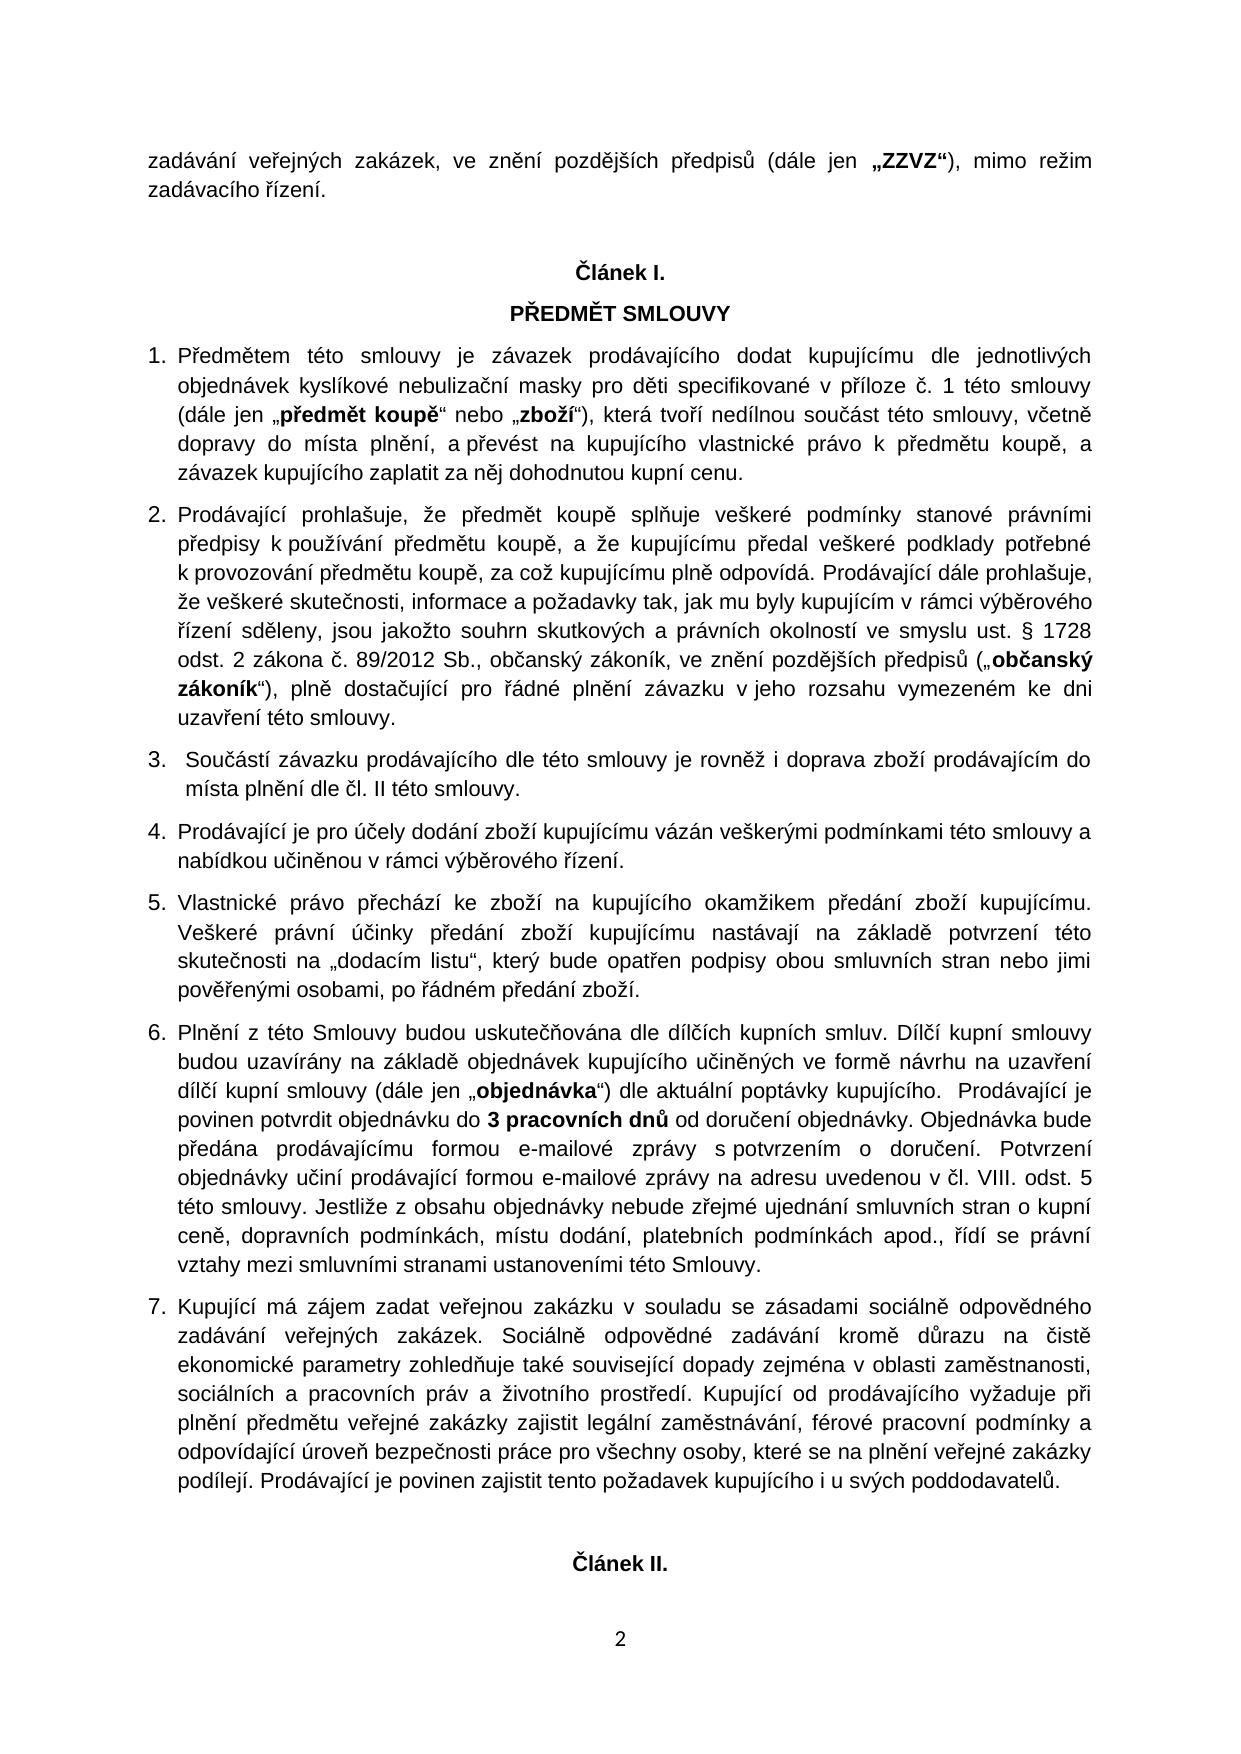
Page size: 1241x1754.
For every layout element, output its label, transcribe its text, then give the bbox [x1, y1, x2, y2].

list Součástí závazku prodávajícího dle této smlouvy je rovněž i doprava zboží prodávajícím do místa plnění dle čl. II této smlouvy. [148, 746, 1093, 801]
list Prodávající je pro účely dodání zboží kupujícímu vázán veškerými podmínkami této smlouvy a nabídkou učiněnou v rámci výběrového řízení. [148, 818, 1093, 873]
list Kupující má zájem zadat veřejnou zakázku v souladu se zásadami sociálně odpovědného zadávání veřejných zakázek. Sociálně odpovědné zadávání kromě důrazu na čistě ekonomické parametry zohledňuje také související dopady zejména v oblasti zaměstnanosti, sociálních a pracovních práv a životního prostředí. Kupující od prodávajícího vyžaduje při plnění předmětu veřejné zakázky zajistit legální zaměstnávání, férové pracovní podmínky a odpovídající úroveň bezpečnosti práce pro všechny osoby, které se na plnění veřejné zakázky podílejí. Prodávající je povinen zajistit tento požadavek kupujícího i u svých poddodavatelů. [148, 1293, 1093, 1493]
list Plnění z této Smlouvy budou uskutečňována dle dílčích kupních smluv. Dílčí kupní smlouvy budou uzavírány na základě objednávek kupujícího učiněných ve formě návrhu na uzavření dílčí kupní smlouvy (dále jen „objednávka“) dle aktuální poptávky kupujícího. Prodávající je povinen potvrdit objednávku do 3 pracovních dnů od doručení objednávky. Objednávka bude předána prodávajícímu formou e-mailové zprávy s potvrzením o doručení. Potvrzení objednávky učiní prodávající formou e-mailové zprávy na adresu uvedenou v čl. VIII. odst. 5 této smlouvy. Jestliže z obsahu objednávky nebude zřejmé ujednání smluvních stran o kupní ceně, dopravních podmínkách, místu dodání, platebních podmínkách apod., řídí se právní vztahy mezi smluvními stranami ustanoveními této Smlouvy. [148, 1019, 1093, 1277]
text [148, 148, 1093, 202]
list Prodávající prohlašuje, že předmět koupě splňuje veškeré podmínky stanové právními předpisy k používání předmětu koupě, a že kupujícímu předal veškeré podklady potřebné k provozování předmětu koupě, za což kupujícímu plně odpovídá. Prodávající dále prohlašuje, že veškeré skutečnosti, informace a požadavky tak, jak mu byly kupujícím v rámci výběrového řízení sděleny, jsou jakožto souhrn skutkových a právních okolností ve smyslu ust. § 1728 odst. 2 zákona č. 89/2012 Sb., občanský zákoník, ve znění pozdějších předpisů („občanský zákoník“), plně dostačující pro řádné plnění závazku v jeho rozsahu vymezeném ke dni uzavření této smlouvy. [148, 501, 1093, 730]
text Článek I. [148, 259, 1093, 285]
text Článek II. [148, 1551, 1093, 1576]
text PŘEDMĚT SMLOUVY [148, 301, 1093, 326]
list Předmětem této smlouvy je závazek prodávajícího dodat kupujícímu dle jednotlivých objednávek kyslíkové nebulizační masky pro děti specifikované v příloze č. 1 této smlouvy (dále jen „předmět koupě“ nebo „zboží“), která tvoří nedílnou součást této smlouvy, včetně dopravy do místa plnění, a převést na kupujícího vlastnické právo k předmětu koupě, a závazek kupujícího zaplatit za něj dohodnutou kupní cenu. [148, 342, 1093, 484]
list Vlastnické právo přechází ke zboží na kupujícího okamžikem předání zboží kupujícímu. Veškeré právní účinky předání zboží kupujícímu nastávají na základě potvrzení této skutečnosti na „dodacím listu“, který bude opatřen podpisy obou smluvních stran nebo jimi pověřenými osobami, po řádném předání zboží. [148, 889, 1093, 1002]
